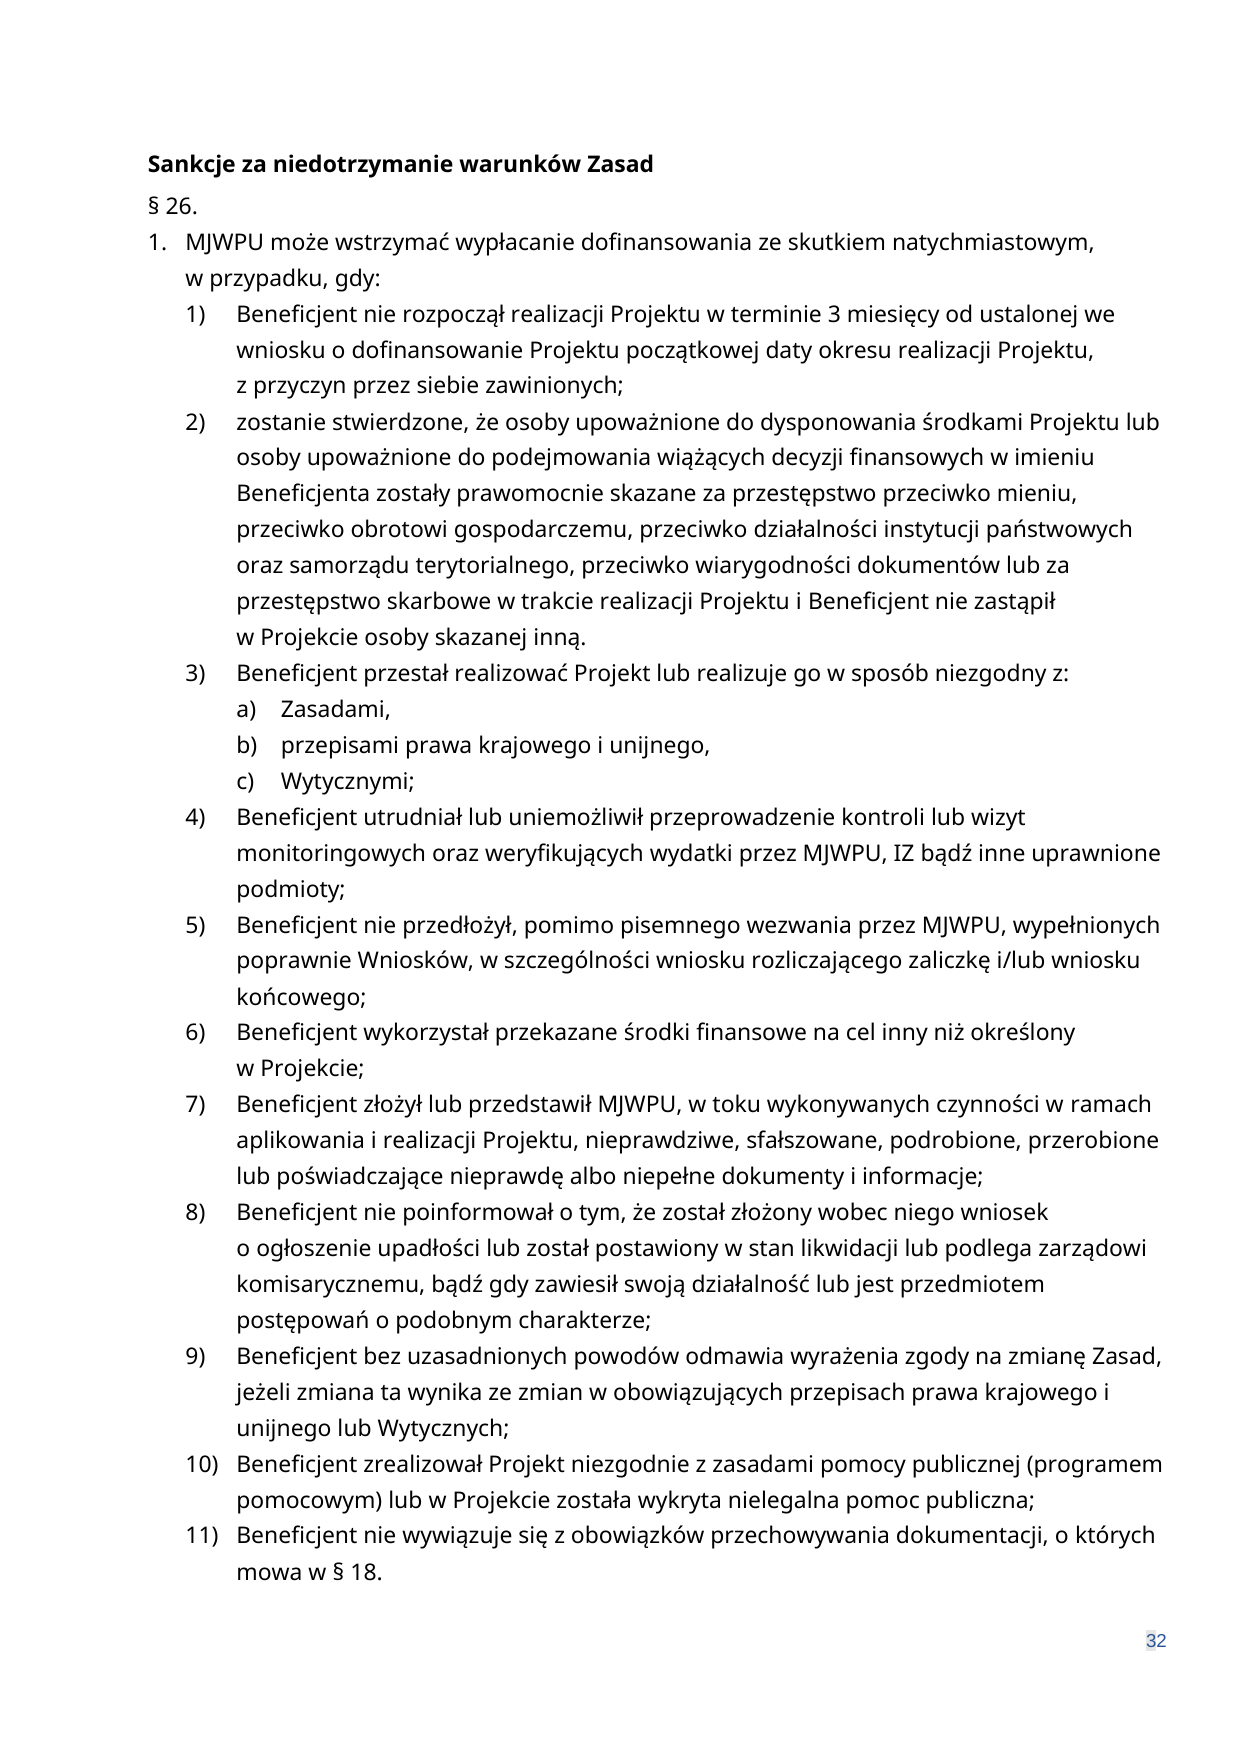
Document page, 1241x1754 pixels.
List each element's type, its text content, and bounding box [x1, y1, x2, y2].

list przepisami prawa krajowego i unijnego, [236, 729, 1167, 760]
list Beneficjent nie przedłożył, pomimo pisemnego wezwania przez MJWPU, wypełnionych poprawnie Wniosków, w szczególności wniosku rozliczającego zaliczkę i/lub wniosku końcowego; [185, 908, 1167, 1012]
subtitle Sankcje za niedotrzymanie warunków Zasad [148, 148, 1167, 179]
list Beneficjent utrudniał lub uniemożliwił przeprowadzenie kontroli lub wizyt monitoringowych oraz weryfikujących wydatki przez MJWPU, IZ bądź inne uprawnione podmioty; [185, 801, 1167, 904]
list Beneficjent złożył lub przedstawił MJWPU, w toku wykonywanych czynności w ramach aplikowania i realizacji Projektu, nieprawdziwe, sfałszowane, podrobione, przerobione lub poświadczające nieprawdę albo niepełne dokumenty i informacje; [185, 1088, 1167, 1191]
list zostanie stwierdzone, że osoby upoważnione do dysponowania środkami Projektu lub osoby upoważnione do podejmowania wiążących decyzji finansowych w imieniu Beneficjenta zostały prawomocnie skazane za przestępstwo przeciwko mieniu, przeciwko obrotowi gospodarczemu, przeciwko działalności instytucji państwowych oraz samorządu terytorialnego, przeciwko wiarygodności dokumentów lub za przestępstwo skarbowe w trakcie realizacji Projektu i Beneficjent nie zastąpił w Projekcie osoby skazanej inną. [185, 405, 1167, 652]
list Zasadami, [236, 693, 1167, 724]
list Beneficjent nie wywiązuje się z obowiązków przechowywania dokumentacji, o których mowa w § 18. [185, 1519, 1167, 1587]
list MJWPU może wstrzymać wypłacanie dofinansowania ze skutkiem natychmiastowym, w przypadku, gdy: [148, 226, 1167, 293]
list Beneficjent nie poinformował o tym, że został złożony wobec niego wniosek o ogłoszenie upadłości lub został postawiony w stan likwidacji lub podlega zarządowi komisarycznemu, bądź gdy zawiesił swoją działalność lub jest przedmiotem postępowań o podobnym charakterze; [185, 1196, 1167, 1335]
list Beneficjent nie rozpoczął realizacji Projektu w terminie 3 miesięcy od ustalonej we wniosku o dofinansowanie Projektu początkowej daty okresu realizacji Projektu, z przyczyn przez siebie zawinionych; [185, 298, 1167, 401]
list Beneficjent wykorzystał przekazane środki finansowe na cel inny niż określony w Projekcie; [185, 1016, 1167, 1083]
subtitle § 26. [148, 190, 1167, 221]
list Beneficjent przestał realizować Projekt lub realizuje go w sposób niezgodny z: [185, 657, 1167, 688]
list Beneficjent zrealizował Projekt niezgodnie z zasadami pomocy publicznej (programem pomocowym) lub w Projekcie została wykryta nielegalna pomoc publiczna; [185, 1448, 1167, 1515]
list Wytycznymi; [236, 765, 1167, 796]
list Beneficjent bez uzasadnionych powodów odmawia wyrażenia zgody na zmianę Zasad, jeżeli zmiana ta wynika ze zmian w obowiązujących przepisach prawa krajowego i unijnego lub Wytycznych; [185, 1340, 1167, 1443]
